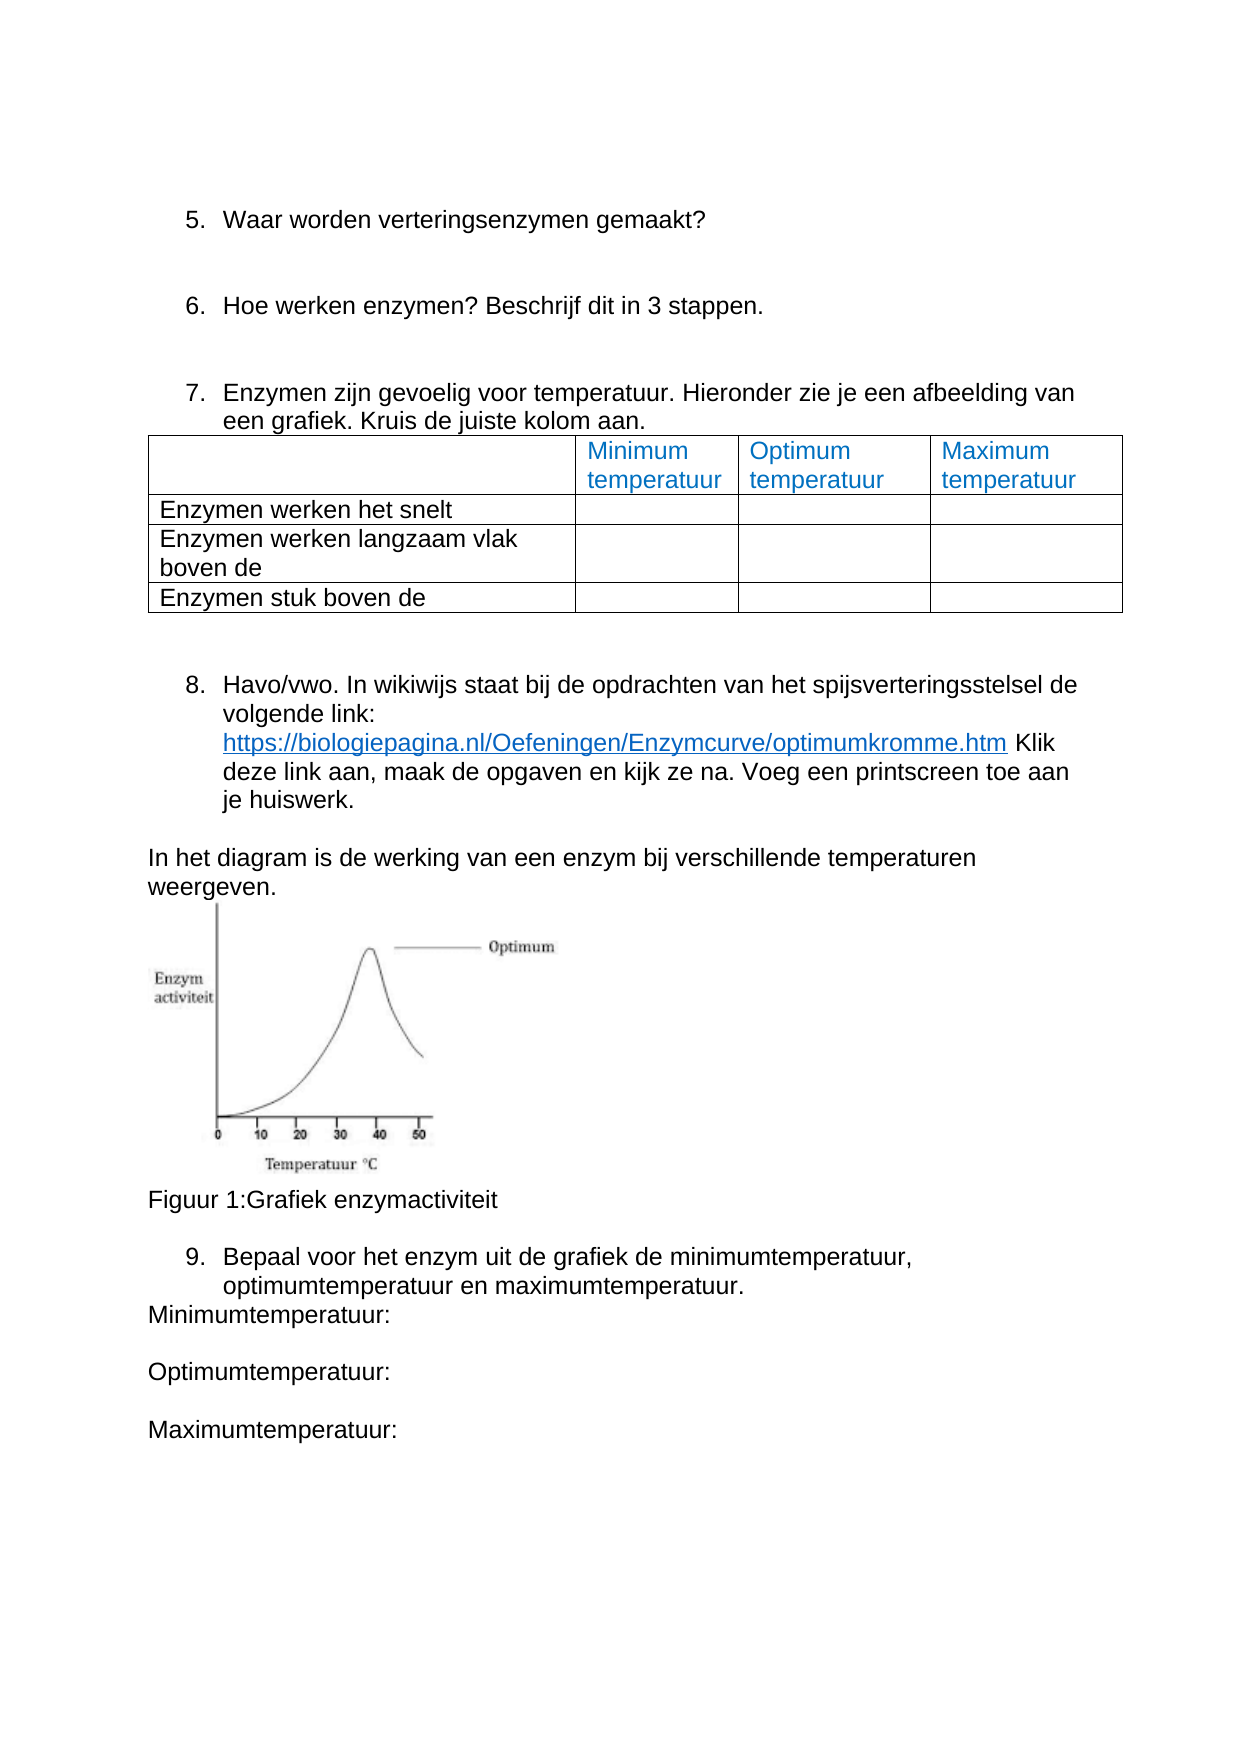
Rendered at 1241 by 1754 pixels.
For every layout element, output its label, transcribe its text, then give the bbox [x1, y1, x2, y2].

table_header Minimum temperatuur [576, 436, 738, 494]
text Figuur 1:Grafiek enzymactiviteit [148, 1185, 1093, 1213]
table_header Maximum temperatuur [931, 436, 1122, 494]
list Enzymen zijn gevoelig voor temperatuur. Hieronder zie je een afbeelding van een grafiek. Kruis de juiste kolom aan. [185, 378, 1093, 435]
text Optimumtemperatuur: [148, 1357, 1093, 1386]
text In het diagram is de werking van een enzym bij verschillende temperaturen weergeven. [148, 843, 1093, 900]
text Maximumtemperatuur: [148, 1415, 1093, 1443]
table_cell [576, 583, 738, 612]
table_cell Enzymen werken het snelt [149, 495, 575, 523]
list Bepaal voor het enzym uit de grafiek de minimumtemperatuur, optimumtemperatuur en maximumtemperatuur. [185, 1242, 1093, 1300]
table_cell [931, 495, 1122, 523]
table_cell Enzymen stuk boven de [149, 583, 575, 612]
table_cell [739, 495, 930, 523]
table_cell [739, 583, 930, 612]
table_header [149, 436, 575, 494]
table_cell [931, 583, 1122, 612]
list Waar worden verteringsenzymen gemaakt? [185, 205, 1093, 234]
text Minimumtemperatuur: [148, 1300, 1093, 1328]
list Havo/vwo. In wikiwijs staat bij de opdrachten van het spijsverteringsstelsel de volgende link: https://biologiepagina.nl/Oefeningen/Enzymcurve/optimumkromme.htm Klik deze link aan, maak de opgaven en kijk ze na. Voeg een printscreen toe aan je huiswerk. [185, 670, 1093, 814]
table_cell [576, 495, 738, 523]
table_cell [576, 525, 738, 582]
table_cell [739, 525, 930, 582]
table_cell Enzymen werken langzaam vlak boven de [149, 525, 575, 582]
picture [147, 900, 579, 1185]
list Hoe werken enzymen? Beschrijf dit in 3 stappen. [185, 291, 1093, 320]
table_cell [931, 525, 1122, 582]
table_header Optimum temperatuur [739, 436, 930, 494]
